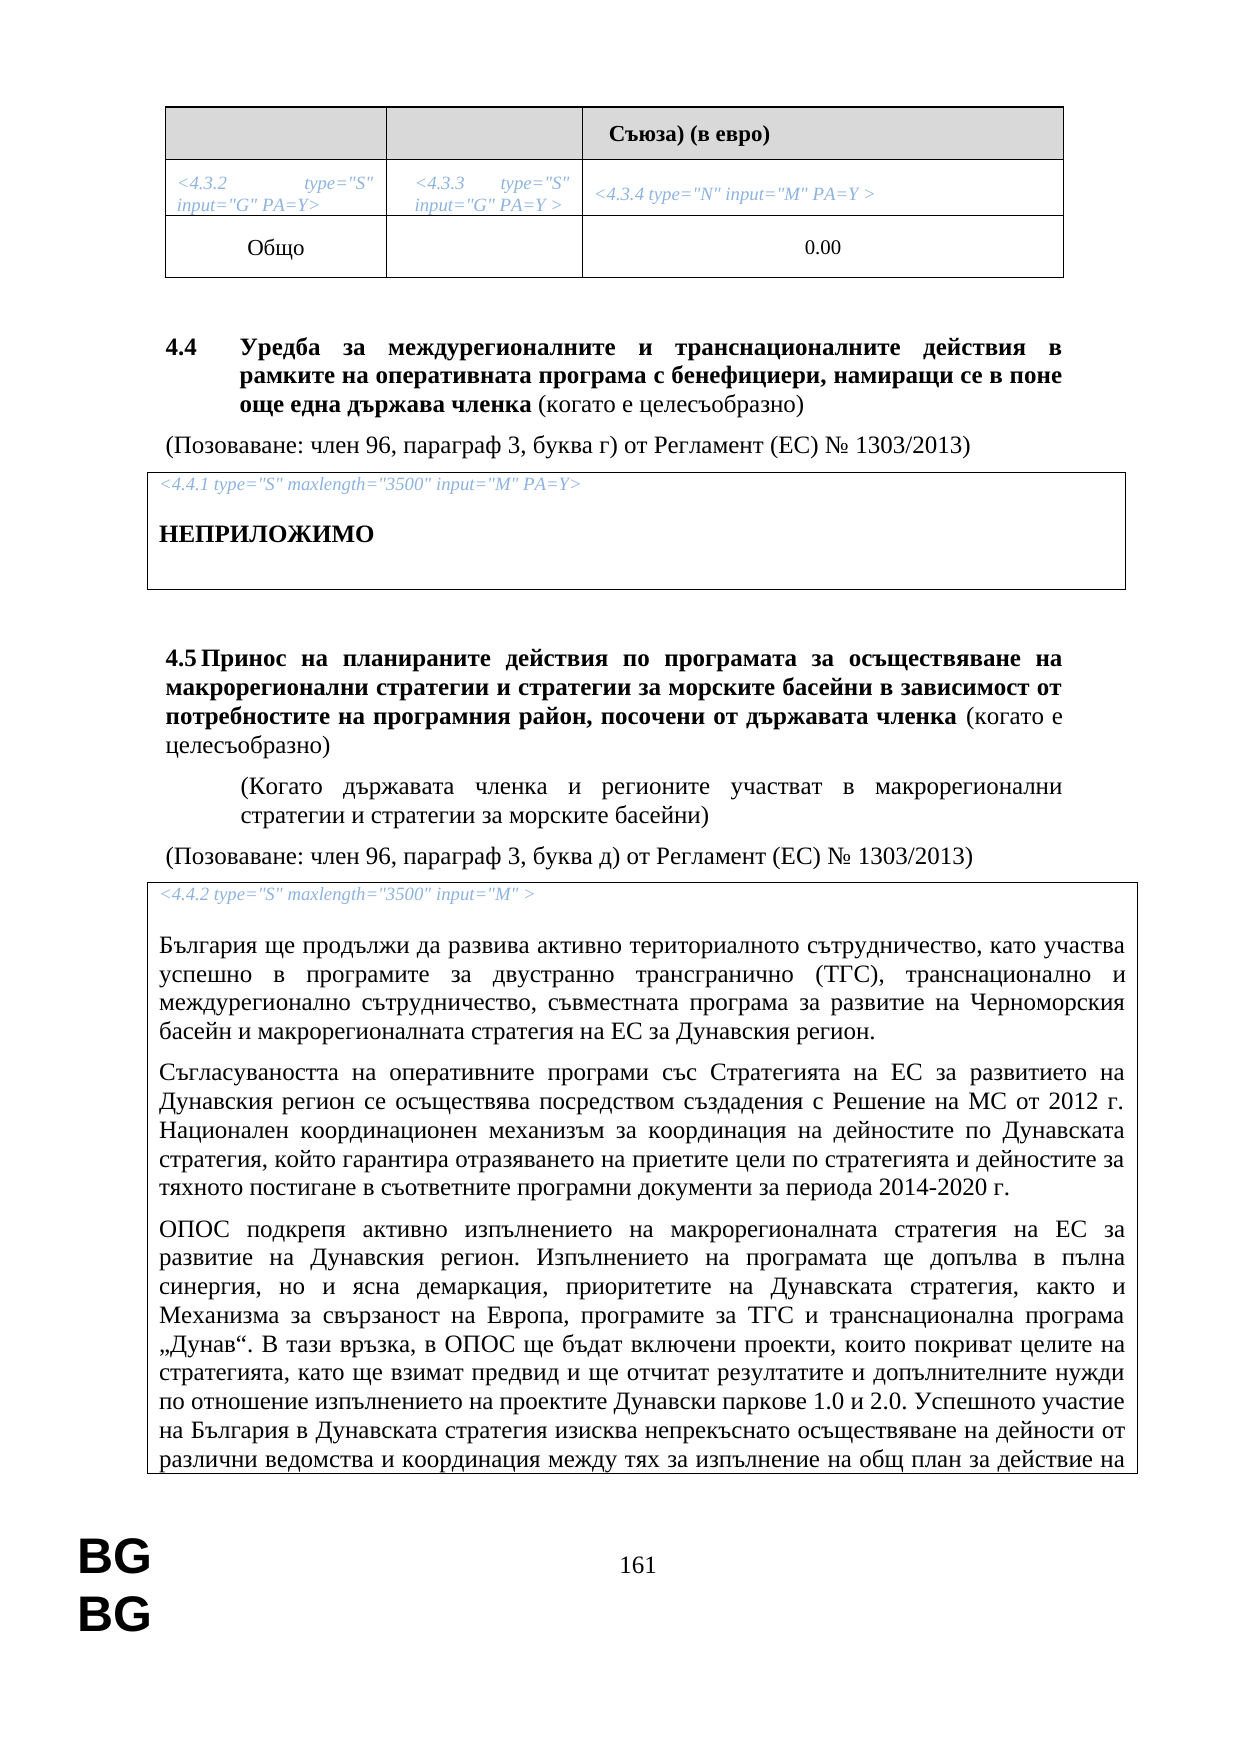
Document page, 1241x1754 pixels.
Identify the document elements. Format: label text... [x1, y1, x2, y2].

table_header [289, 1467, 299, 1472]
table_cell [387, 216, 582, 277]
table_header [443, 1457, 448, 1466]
text (Позоваване: член 96, параграф 3, буква д) от Регламент (EС) № 1303/2013) [165, 841, 1063, 870]
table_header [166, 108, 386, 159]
text 4.5 Принос на планираните действия по програмата за осъществяване на макрорегионални стратегии и стратегии за морските басейни в зависимост от потребностите на програмния район, посочени от държавата членка (когато е целесъобразно) [165, 643, 1063, 758]
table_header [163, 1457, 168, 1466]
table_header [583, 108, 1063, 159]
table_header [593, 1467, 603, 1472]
text (Позоваване: член 96, параграф 3, буква г) от Регламент (EС) № 1303/2013) [165, 431, 1063, 459]
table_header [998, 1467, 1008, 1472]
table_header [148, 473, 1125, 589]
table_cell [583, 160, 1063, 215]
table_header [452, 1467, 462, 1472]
text 4.4 Уредба за междурегионалните и транснационалните действия в рамките на оперативната програма с бенефициери, намиращи се в поне още една държава членка (когато е целесъобразно) [165, 332, 1063, 418]
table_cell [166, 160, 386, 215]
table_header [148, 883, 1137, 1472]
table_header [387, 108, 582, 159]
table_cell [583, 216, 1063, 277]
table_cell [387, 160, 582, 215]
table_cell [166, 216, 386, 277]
text (Когато държавата членка и регионите участват в макрорегионални стратегии и стратегии за морските басейни) [240, 771, 1063, 828]
